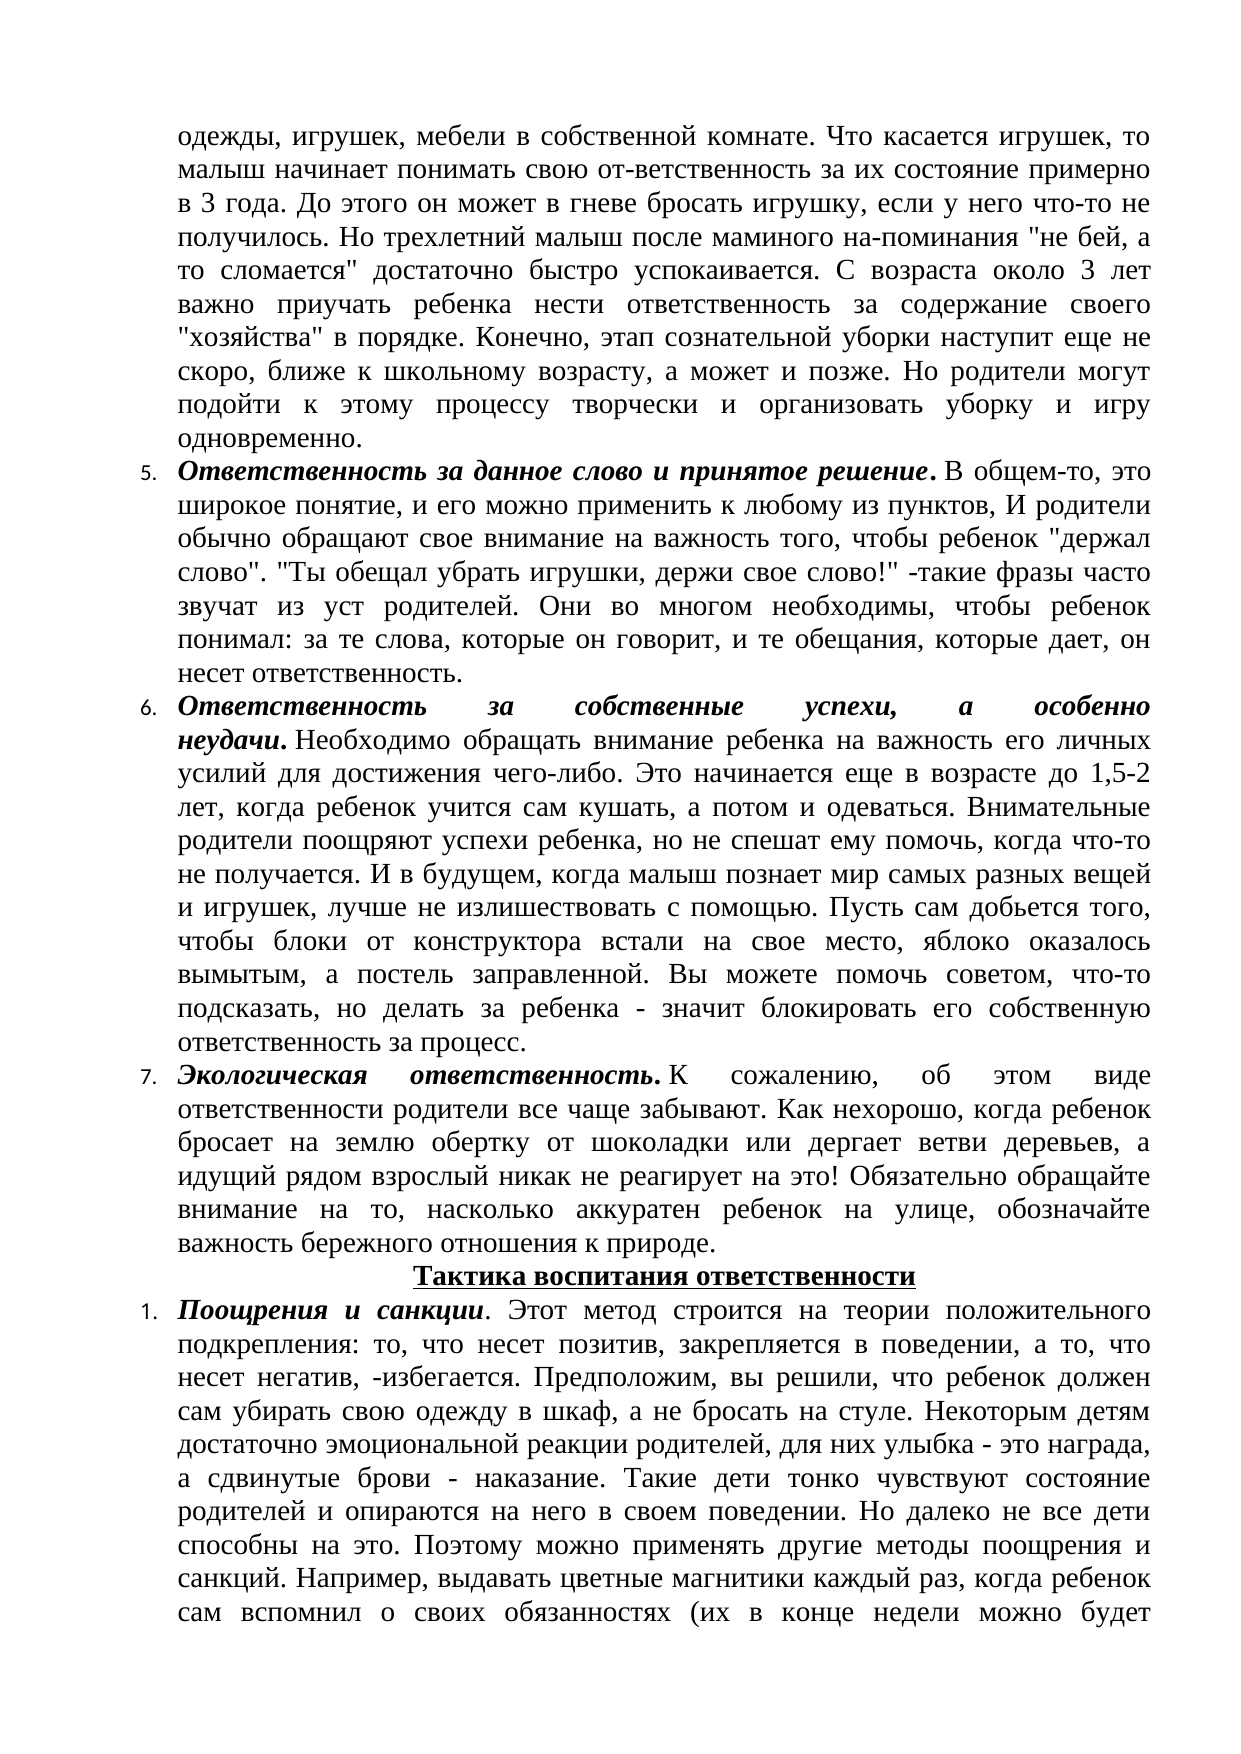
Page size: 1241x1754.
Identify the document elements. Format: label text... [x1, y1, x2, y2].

list Ответственность за данное слово и принятое решение. В общем-то, это широкое понятие, и его можно применить к любому из пунктов, И родители обычно обращают свое внимание на важность того, чтобы ребенок "держал слово". "Ты обещал убрать игрушки, держи свое слово!" -такие фразы часто звучат из уст родителей. Они во многом необходимы, чтобы ребенок понимал: за те слова, которые он говорит, и те обещания, которые дает, он несет ответственность. [140, 453, 1152, 688]
list Экологическая ответственность. К сожалению, об этом виде ответственности родители все чаще забывают. Как нехорошо, когда ребенок бросает на землю обертку от шоколадки или дергает ветви деревьев, а идущий рядом взрослый никак не реагирует на это! Обязательно обращайте внимание на то, насколько аккуратен ребенок на улице, обозначайте важность бережного отношения к природе. [140, 1057, 1152, 1258]
list Ответственность за собственные успехи, а особенно неудачи. Необходимо обращать внимание ребенка на важность его личных усилий для достижения чего-либо. Это начинается еще в возрасте до 1,5-2 лет, когда ребенок учится сам кушать, а потом и одеваться. Внимательные родители поощряют успехи ребенка, но не спешат ему помочь, когда что-то не получается. И в будущем, когда малыш познает мир самых разных вещей и игрушек, лучше не излишествовать с помощью. Пусть сам добьется того, чтобы блоки от конструктора встали на свое место, яблоко оказалось вымытым, а постель заправленной. Вы можете помочь советом, что-то подсказать, но делать за ребенка - значит блокировать его собственную ответственность за процесс. [140, 688, 1152, 1057]
text Тактика воспитания ответственности [177, 1258, 1152, 1292]
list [140, 118, 1152, 453]
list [140, 1292, 1152, 1628]
